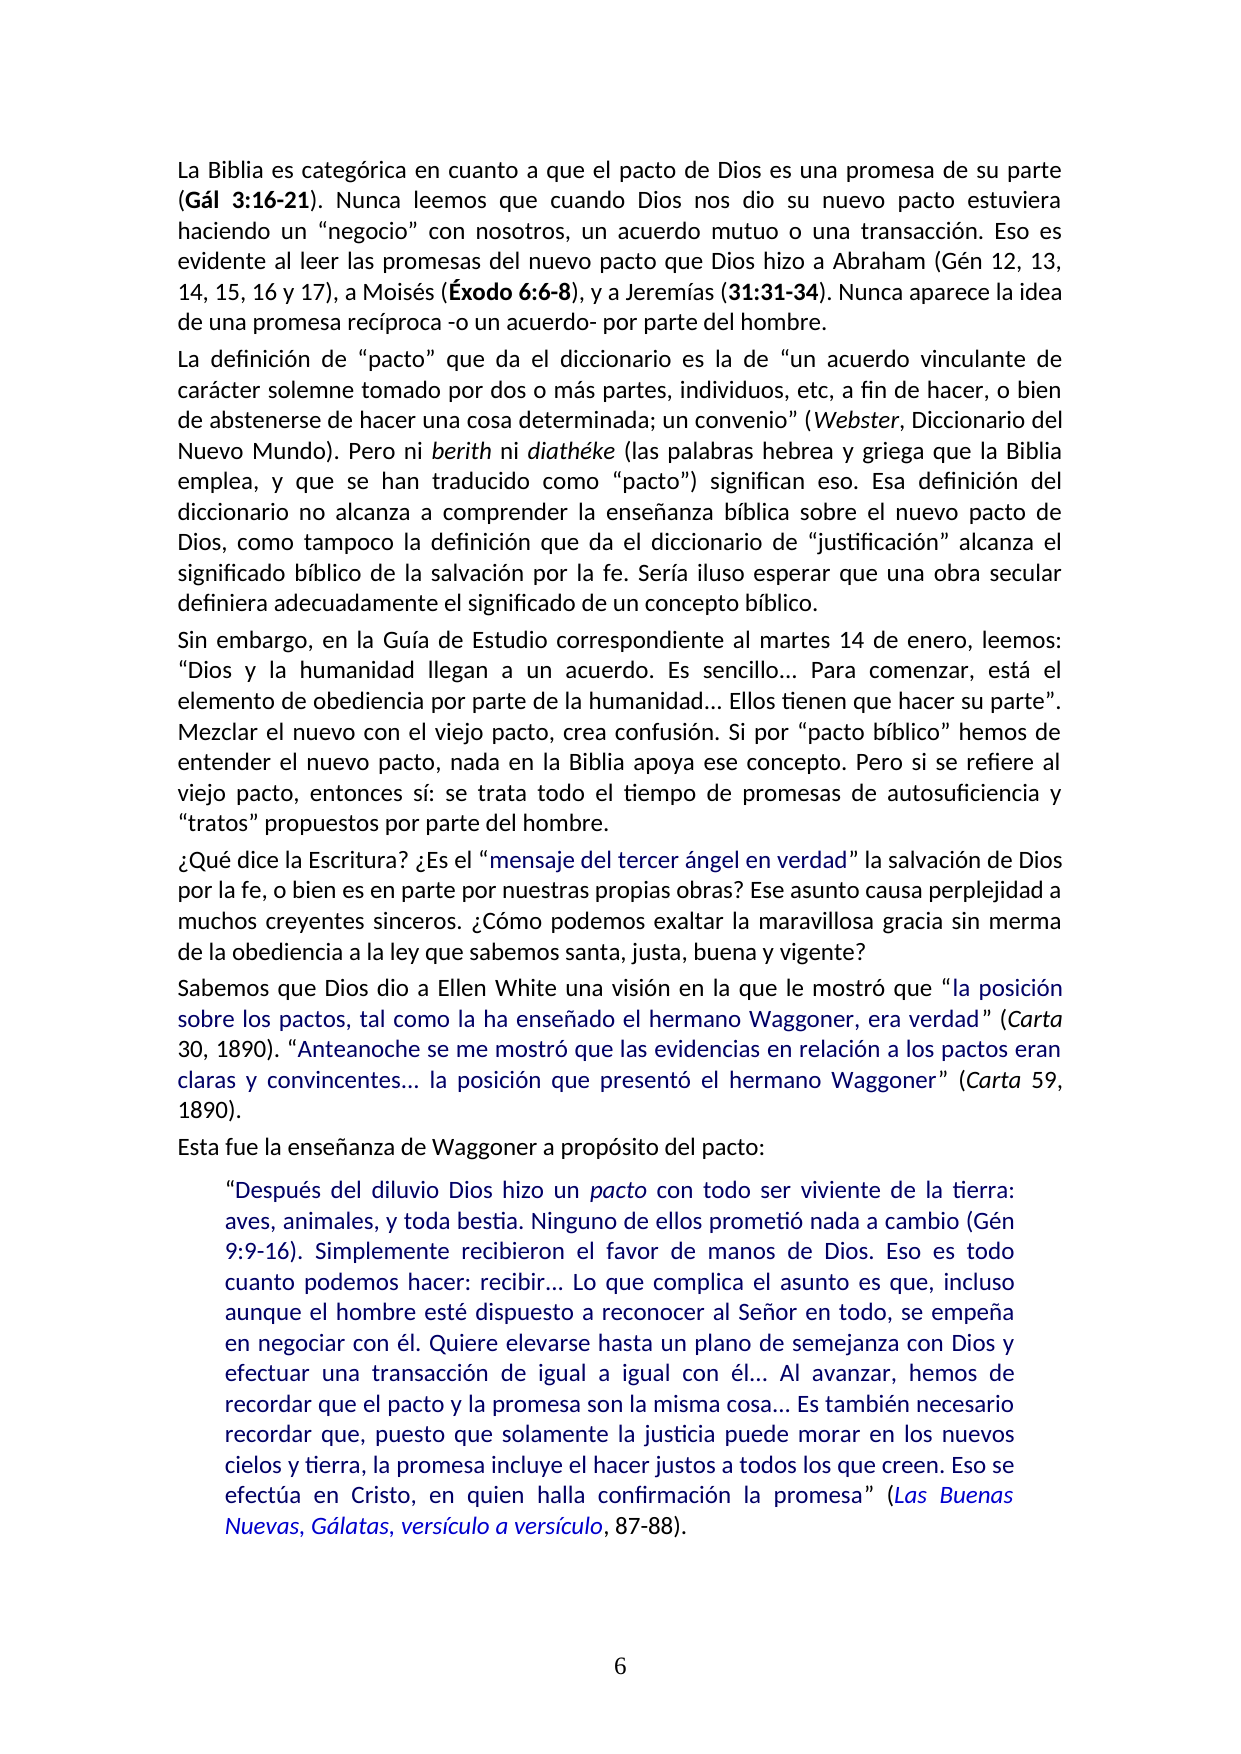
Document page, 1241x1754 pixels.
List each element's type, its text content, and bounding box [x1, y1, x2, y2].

text “Después del diluvio Dios hizo un pacto con todo ser viviente de la tierra: aves, animales, y toda bestia. Ninguno de ellos prometió nada a cambio (Gén 9:9-16). Simplemente recibieron el favor de manos de Dios. Eso es todo cuanto podemos hacer: recibir... Lo que complica el asunto es que, incluso aunque el hombre esté dispuesto a reconocer al Señor en todo, se empeña en negociar con él. Quiere elevarse hasta un plano de semejanza con Dios y efectuar una transacción de igual a igual con él... Al avanzar, hemos de recordar que el pacto y la promesa son la misma cosa... Es también necesario recordar que, puesto que solamente la justicia puede morar en los nuevos cielos y tierra, la promesa incluye el hacer justos a todos los que creen. Eso se efectúa en Cristo, en quien halla confirmación la promesa” (Las Buenas Nuevas, Gálatas, versículo a versículo, 87-88). [224, 1174, 1016, 1541]
text Sabemos que Dios dio a Ellen White una visión en la que le mostró que “la posición sobre los pactos, tal como la ha enseñado el hermano Waggoner, era verdad” (Carta 30, 1890). “Anteanoche se me mostró que las evidencias en relación a los pactos eran claras y convincentes... la posición que presentó el hermano Waggoner” (Carta 59, 1890). [177, 972, 1063, 1125]
text ¿Qué dice la Escritura? ¿Es el “mensaje del tercer ángel en verdad” la salvación de Dios por la fe, o bien es en parte por nuestras propias obras? Ese asunto causa perplejidad a muchos creyentes sinceros. ¿Cómo podemos exaltar la maravillosa gracia sin merma de la obediencia a la ley que sabemos santa, justa, buena y vigente? [177, 844, 1063, 966]
text Esta fue la enseñanza de Waggoner a propósito del pacto: [177, 1131, 1063, 1162]
text La definición de “pacto” que da el diccionario es la de “un acuerdo vinculante de carácter solemne tomado por dos o más partes, individuos, etc, a fin de hacer, o bien de abstenerse de hacer una cosa determinada; un convenio” (Webster, Diccionario del Nuevo Mundo). Pero ni berith ni diathéke (las palabras hebrea y griega que la Biblia emplea, y que se han traducido como “pacto”) significan eso. Esa definición del diccionario no alcanza a comprender la enseñanza bíblica sobre el nuevo pacto de Dios, como tampoco la definición que da el diccionario de “justificación” alcanza el significado bíblico de la salvación por la fe. Sería iluso esperar que una obra secular definiera adecuadamente el significado de un concepto bíblico. [177, 343, 1063, 618]
text La Biblia es categórica en cuanto a que el pacto de Dios es una promesa de su parte (Gál 3:16-21). Nunca leemos que cuando Dios nos dio su nuevo pacto estuviera haciendo un “negocio” con nosotros, un acuerdo mutuo o una transacción. Eso es evidente al leer las promesas del nuevo pacto que Dios hizo a Abraham (Gén 12, 13, 14, 15, 16 y 17), a Moisés (Éxodo 6:6-8), y a Jeremías (31:31-34). Nunca aparece la idea de una promesa recíproca -o un acuerdo- por parte del hombre. [177, 154, 1063, 337]
text Sin embargo, en la Guía de Estudio correspondiente al martes 14 de enero, leemos: “Dios y la humanidad llegan a un acuerdo. Es sencillo... Para comenzar, está el elemento de obediencia por parte de la humanidad... Ellos tienen que hacer su parte”. Mezclar el nuevo con el viejo pacto, crea confusión. Si por “pacto bíblico” hemos de entender el nuevo pacto, nada en la Biblia apoya ese concepto. Pero si se refiere al viejo pacto, entonces sí: se trata todo el tiempo de promesas de autosuficiencia y “tratos” propuestos por parte del hombre. [177, 624, 1063, 838]
